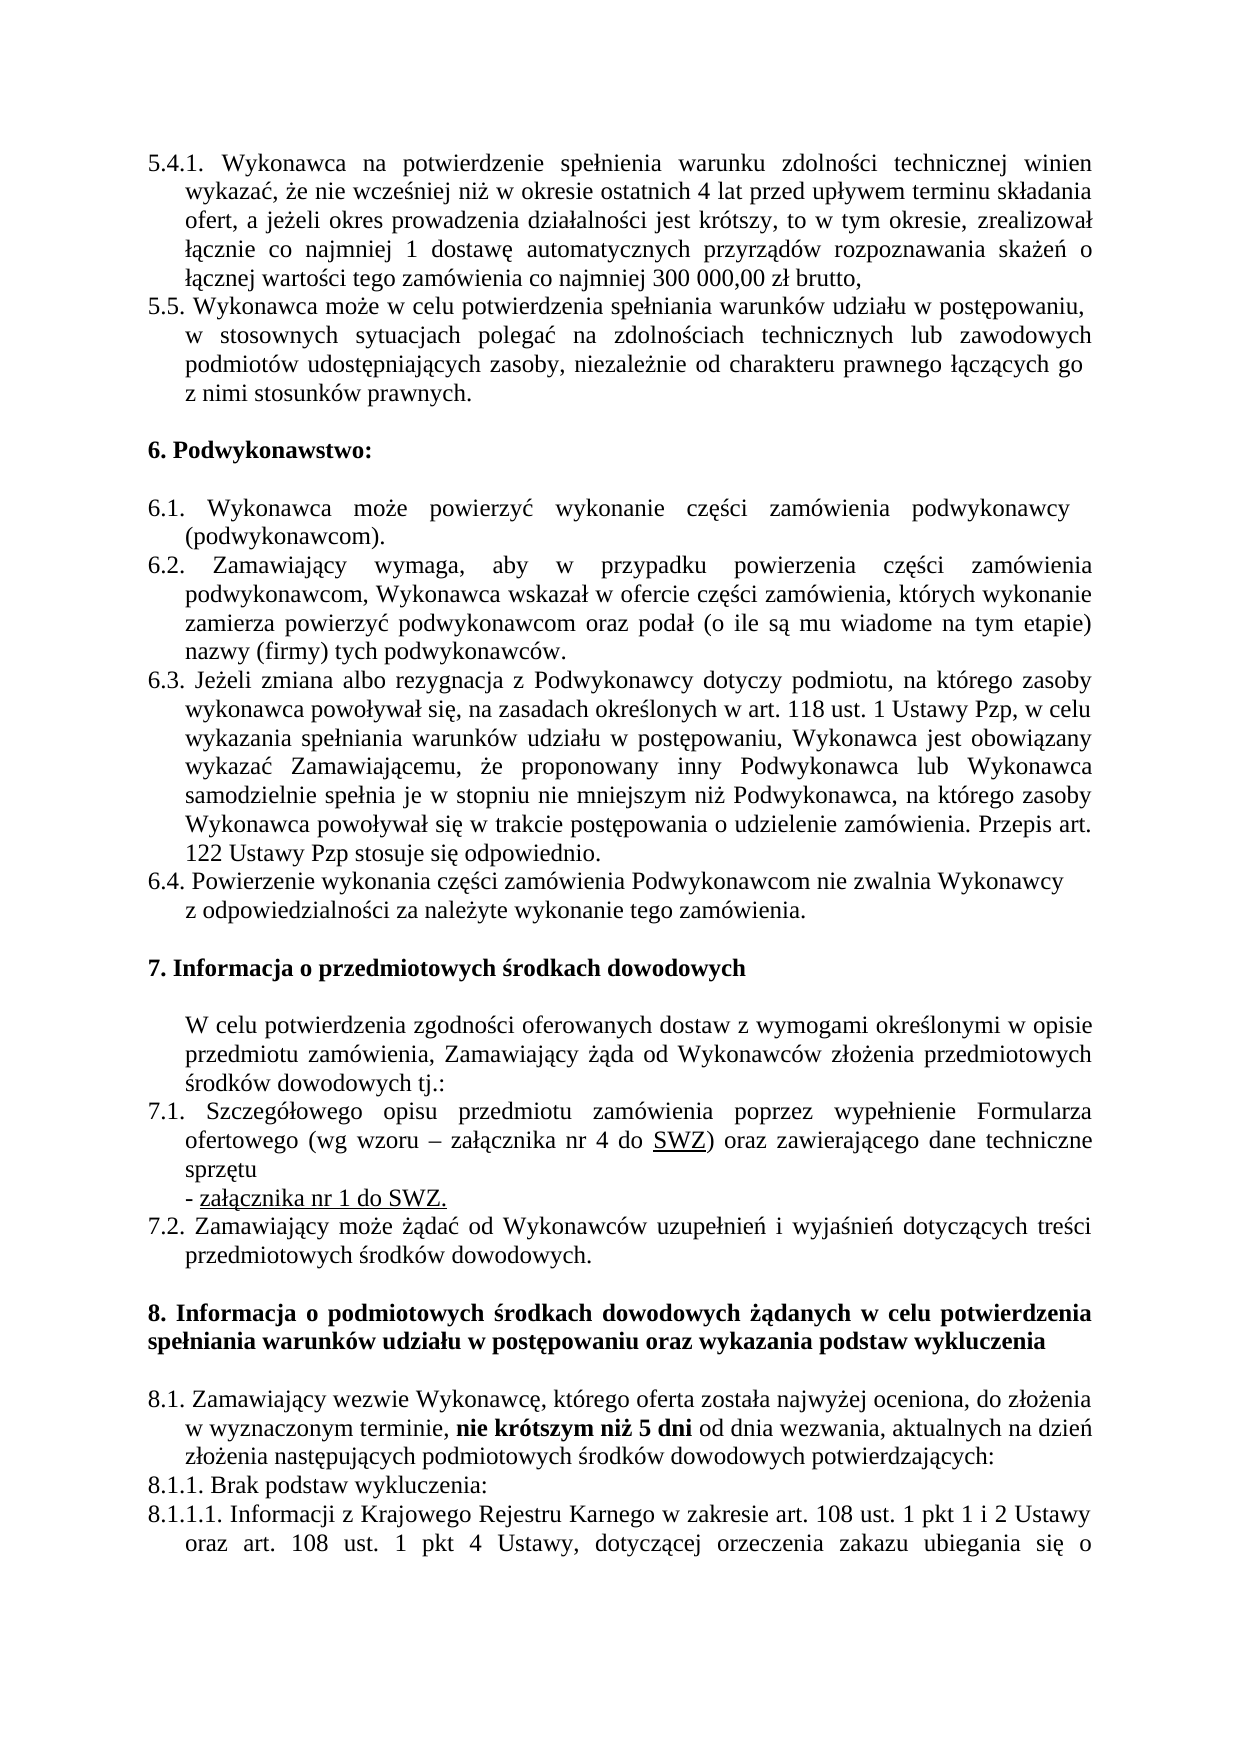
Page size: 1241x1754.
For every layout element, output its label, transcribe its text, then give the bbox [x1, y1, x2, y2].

text 5.5. Wykonawca może w celu potwierdzenia spełniania warunków udziału w postępowaniu, w stosownych sytuacjach polegać na zdolnościach technicznych lub zawodowych podmiotów udostępniających zasoby, niezależnie od charakteru prawnego łączących go z nimi stosunków prawnych. [148, 291, 1093, 406]
text 5.4.1. Wykonawca na potwierdzenie spełnienia warunku zdolności technicznej winien wykazać, że nie wcześniej niż w okresie ostatnich 4 lat przed upływem terminu składania ofert, a jeżeli okres prowadzenia działalności jest krótszy, to w tym okresie, zrealizował łącznie co najmniej 1 dostawę automatycznych przyrządów rozpoznawania skażeń o łącznej wartości tego zamówienia co najmniej 300 000,00 zł brutto, [148, 148, 1093, 291]
text 8.1.1. Brak podstaw wykluczenia: [148, 1470, 1093, 1499]
text 6.3. Jeżeli zmiana albo rezygnacja z Podwykonawcy dotyczy podmiotu, na którego zasoby wykonawca powoływał się, na zasadach określonych w art. 118 ust. 1 Ustawy Pzp, w celu wykazania spełniania warunków udziału w postępowaniu, Wykonawca jest obowiązany wykazać Zamawiającemu, że proponowany inny Podwykonawca lub Wykonawca samodzielnie spełnia je w stopniu nie mniejszym niż Podwykonawca, na którego zasoby Wykonawca powoływał się w trakcie postępowania o udzielenie zamówienia. Przepis art. 122 Ustawy Pzp stosuje się odpowiednio. [148, 665, 1093, 866]
text 7.2. Zamawiający może żądać od Wykonawców uzupełnień i wyjaśnień dotyczących treści przedmiotowych środków dowodowych. [148, 1211, 1093, 1269]
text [148, 1499, 1093, 1556]
list z odpowiedzialności za należyte wykonanie tego zamówienia. [185, 895, 1093, 924]
text 7.1. Szczegółowego opisu przedmiotu zamówienia poprzez wypełnienie Formularza ofertowego (wg wzoru – załącznika nr 4 do SWZ) oraz zawierającego dane techniczne sprzętu [148, 1096, 1093, 1183]
text 8.1. Zamawiający wezwie Wykonawcę, którego oferta została najwyżej oceniona, do złożenia w wyznaczonym terminie, nie krótszym niż 5 dni od dnia wezwania, aktualnych na dzień złożenia następujących podmiotowych środków dowodowych potwierdzających: [148, 1384, 1093, 1470]
text 6.4. Powierzenie wykonania części zamówienia Podwykonawcom nie zwalnia Wykonawcy [148, 866, 1093, 895]
text 7. Informacja o przedmiotowych środkach dowodowych [148, 953, 1093, 981]
text 6.1. Wykonawca może powierzyć wykonanie części zamówienia podwykonawcy (podwykonawcom). [148, 493, 1093, 550]
text 8. Informacja o podmiotowych środkach dowodowych żądanych w celu potwierdzenia spełniania warunków udziału w postępowaniu oraz wykazania podstaw wykluczenia [148, 1298, 1093, 1355]
text 6. Podwykonawstwo: [148, 435, 1093, 464]
text - załącznika nr 1 do SWZ. [148, 1183, 1093, 1211]
text 6.2. Zamawiający wymaga, aby w przypadku powierzenia części zamówienia podwykonawcom, Wykonawca wskazał w ofercie części zamówienia, których wykonanie zamierza powierzyć podwykonawcom oraz podał (o ile są mu wiadome na tym etapie) nazwy (firmy) tych podwykonawców. [148, 550, 1093, 665]
text W celu potwierdzenia zgodności oferowanych dostaw z wymogami określonymi w opisie przedmiotu zamówienia, Zamawiający żąda od Wykonawców złożenia przedmiotowych środków dowodowych tj.: [185, 1010, 1093, 1096]
